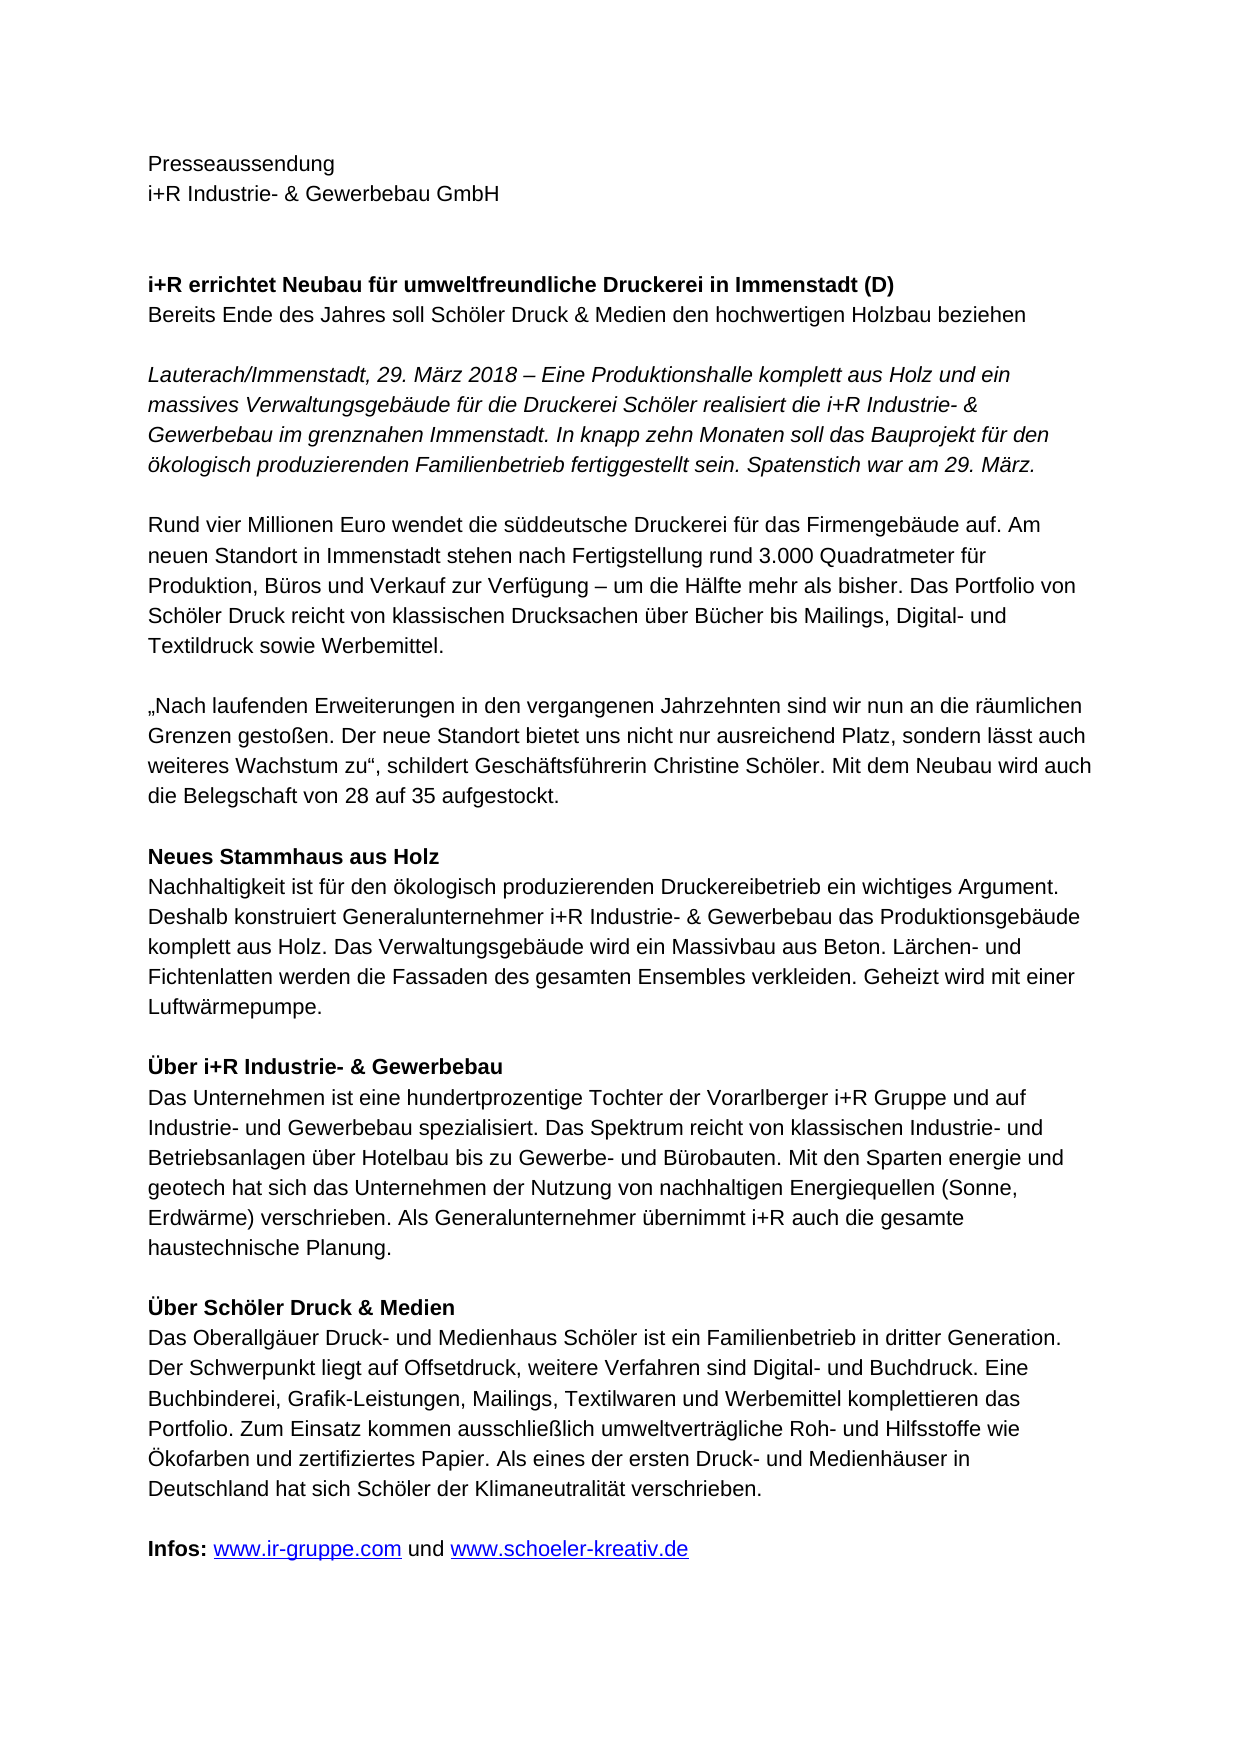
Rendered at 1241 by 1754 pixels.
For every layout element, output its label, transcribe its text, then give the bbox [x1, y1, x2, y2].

text Rund vier Millionen Euro wendet die süddeutsche Druckerei für das Firmengebäude auf. Am neuen Standort in Immenstadt stehen nach Fertigstellung rund 3.000 Quadratmeter für Produktion, Büros und Verkauf zur Verfügung – um die Hälfte mehr als bisher. Das Portfolio von Schöler Druck reicht von klassischen Drucksachen über Bücher bis Mailings, Digital- und Textildruck sowie Werbemittel. [148, 509, 1093, 659]
text Presseaussendung [148, 148, 1093, 178]
text „Nach laufenden Erweiterungen in den vergangenen Jahrzehnten sind wir nun an die räumlichen Grenzen gestoßen. Der neue Standort bietet uns nicht nur ausreichend Platz, sondern lässt auch weiteres Wachstum zu“, schildert Geschäftsführerin Christine Schöler. Mit dem Neubau wird auch die Belegschaft von 28 auf 35 aufgestockt. [148, 689, 1093, 810]
text i+R Industrie- & Gewerbebau GmbH [148, 178, 1093, 208]
text Nachhaltigkeit ist für den ökologisch produzierenden Druckereibetrieb ein wichtiges Argument. Deshalb konstruiert Generalunternehmer i+R Industrie- & Gewerbebau das Produktionsgebäude komplett aus Holz. Das Verwaltungsgebäude wird ein Massivbau aus Beton. Lärchen- und Fichtenlatten werden die Fassaden des gesamten Ensembles verkleiden. Geheizt wird mit einer Luftwärmepumpe. [148, 870, 1093, 1021]
text Bereits Ende des Jahres soll Schöler Druck & Medien den hochwertigen Holzbau beziehen [148, 298, 1093, 328]
text Über i+R Industrie- & Gewerbebau [148, 1051, 1093, 1081]
text Infos: www.ir-gruppe.com und www.schoeler-kreativ.de [148, 1532, 1093, 1562]
text Über Schöler Druck & Medien [148, 1292, 1093, 1322]
text Neues Stammhaus aus Holz [148, 840, 1093, 870]
text i+R errichtet Neubau für umweltfreundliche Druckerei in Immenstadt (D) [148, 268, 1093, 298]
text Das Oberallgäuer Druck- und Medienhaus Schöler ist ein Familienbetrieb in dritter Generation. Der Schwerpunkt liegt auf Offsetdruck, weitere Verfahren sind Digital- und Buchdruck. Eine Buchbinderei, Grafik-Leistungen, Mailings, Textilwaren und Werbemittel komplettieren das Portfolio. Zum Einsatz kommen ausschließlich umweltverträgliche Roh- und Hilfsstoffe wie Ökofarben und zertifiziertes Papier. Als eines der ersten Druck- und Medienhäuser in Deutschland hat sich Schöler der Klimaneutralität verschrieben. [148, 1322, 1093, 1502]
text Lauterach/Immenstadt, 29. März 2018 – Eine Produktionshalle komplett aus Holz und ein massives Verwaltungsgebäude für die Druckerei Schöler realisiert die i+R Industrie- & Gewerbebau im grenznahen Immenstadt. In knapp zehn Monaten soll das Bauprojekt für den ökologisch produzierenden Familienbetrieb fertiggestellt sein. Spatenstich war am 29. März. [148, 358, 1093, 479]
text Das Unternehmen ist eine hundertprozentige Tochter der Vorarlberger i+R Gruppe und auf Industrie- und Gewerbebau spezialisiert. Das Spektrum reicht von klassischen Industrie- und Betriebsanlagen über Hotelbau bis zu Gewerbe- und Bürobauten. Mit den Sparten energie und geotech hat sich das Unternehmen der Nutzung von nachhaltigen Energiequellen (Sonne, Erdwärme) verschrieben. Als Generalunternehmer übernimmt i+R auch die gesamte haustechnische Planung. [148, 1081, 1093, 1261]
